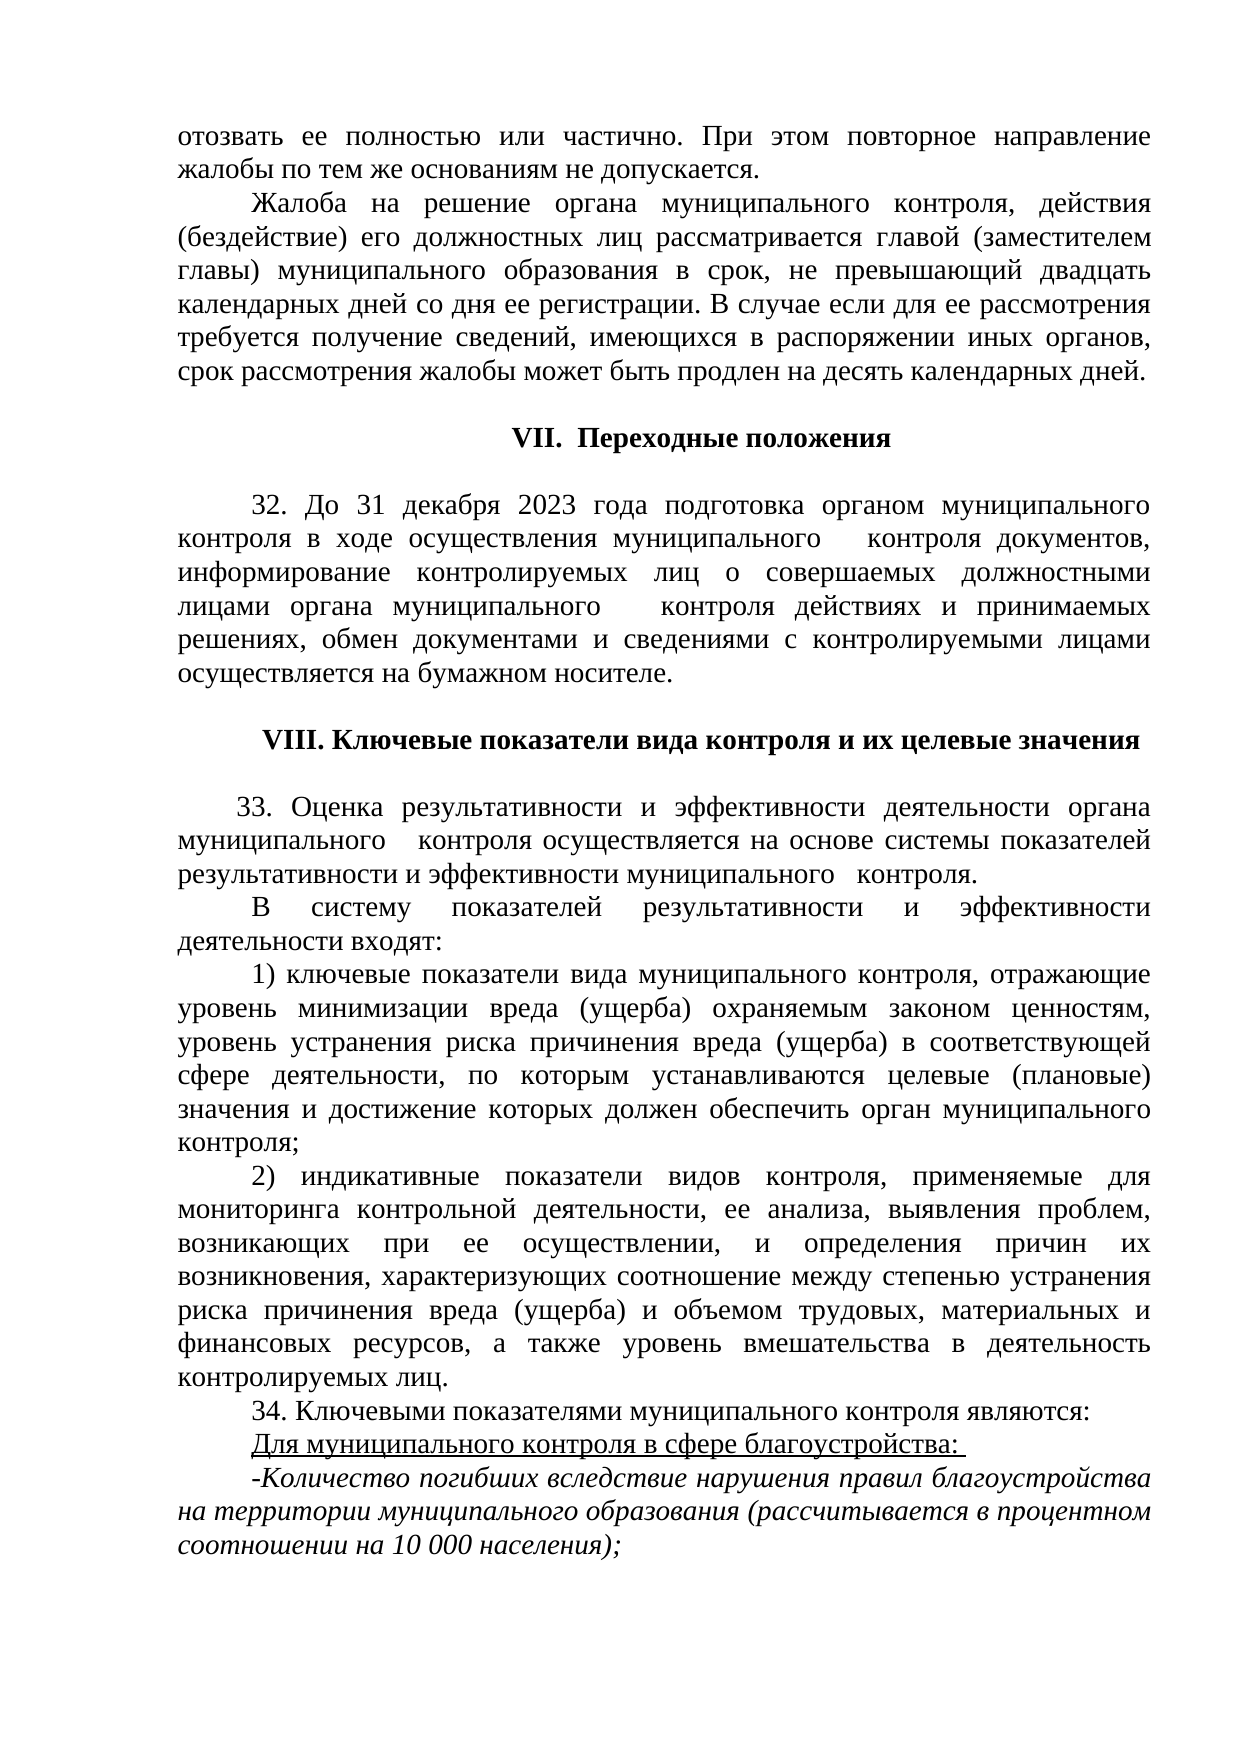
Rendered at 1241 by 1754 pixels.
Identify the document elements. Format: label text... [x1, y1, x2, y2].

text VIII. Ключевые показатели вида контроля и их целевые значения [177, 722, 1152, 755]
text 2) индикативные показатели видов контроля, применяемые для мониторинга контрольной деятельности, ее анализа, выявления проблем, возникающих при ее осуществлении, и определения причин их возникновения, характеризующих соотношение между степенью устранения риска причинения вреда (ущерба) и объемом трудовых, материальных и финансовых ресурсов, а также уровень вмешательства в деятельность контролируемых лиц. [177, 1158, 1152, 1393]
text В систему показателей результативности и эффективности деятельности входят: [177, 889, 1152, 957]
text 32. До 31 декабря 2023 года подготовка органом муниципального контроля в ходе осуществления муниципального контроля документов, информирование контролируемых лиц о совершаемых должностными лицами органа муниципального контроля действиях и принимаемых решениях, обмен документами и сведениями с контролируемыми лицами осуществляется на бумажном носителе. [177, 487, 1152, 688]
text Для муниципального контроля в сфере благоустройства: [177, 1426, 1152, 1460]
text -Количество погибших вследствие нарушения правил благоустройства на территории муниципального образования (рассчитывается в процентном соотношении на 10 000 населения); [177, 1460, 1152, 1560]
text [177, 118, 1152, 185]
text 34. Ключевыми показателями муниципального контроля являются: [177, 1393, 1152, 1426]
text 1) ключевые показатели вида муниципального контроля, отражающие уровень минимизации вреда (ущерба) охраняемым законом ценностям, уровень устранения риска причинения вреда (ущерба) в соответствующей сфере деятельности, по которым устанавливаются целевые (плановые) значения и достижение которых должен обеспечить орган муниципального контроля; [177, 957, 1152, 1158]
text Жалоба на решение органа муниципального контроля, действия (бездействие) его должностных лиц рассматривается главой (заместителем главы) муниципального образования в срок, не превышающий двадцать календарных дней со дня ее регистрации. В случае если для ее рассмотрения требуется получение сведений, имеющихся в распоряжении иных органов, срок рассмотрения жалобы может быть продлен на десять календарных дней. [177, 185, 1152, 386]
text 33. Оценка результативности и эффективности деятельности органа муниципального контроля осуществляется на основе системы показателей результативности и эффективности муниципального контроля. [177, 789, 1152, 889]
text VII. Переходные положения [177, 420, 1152, 453]
